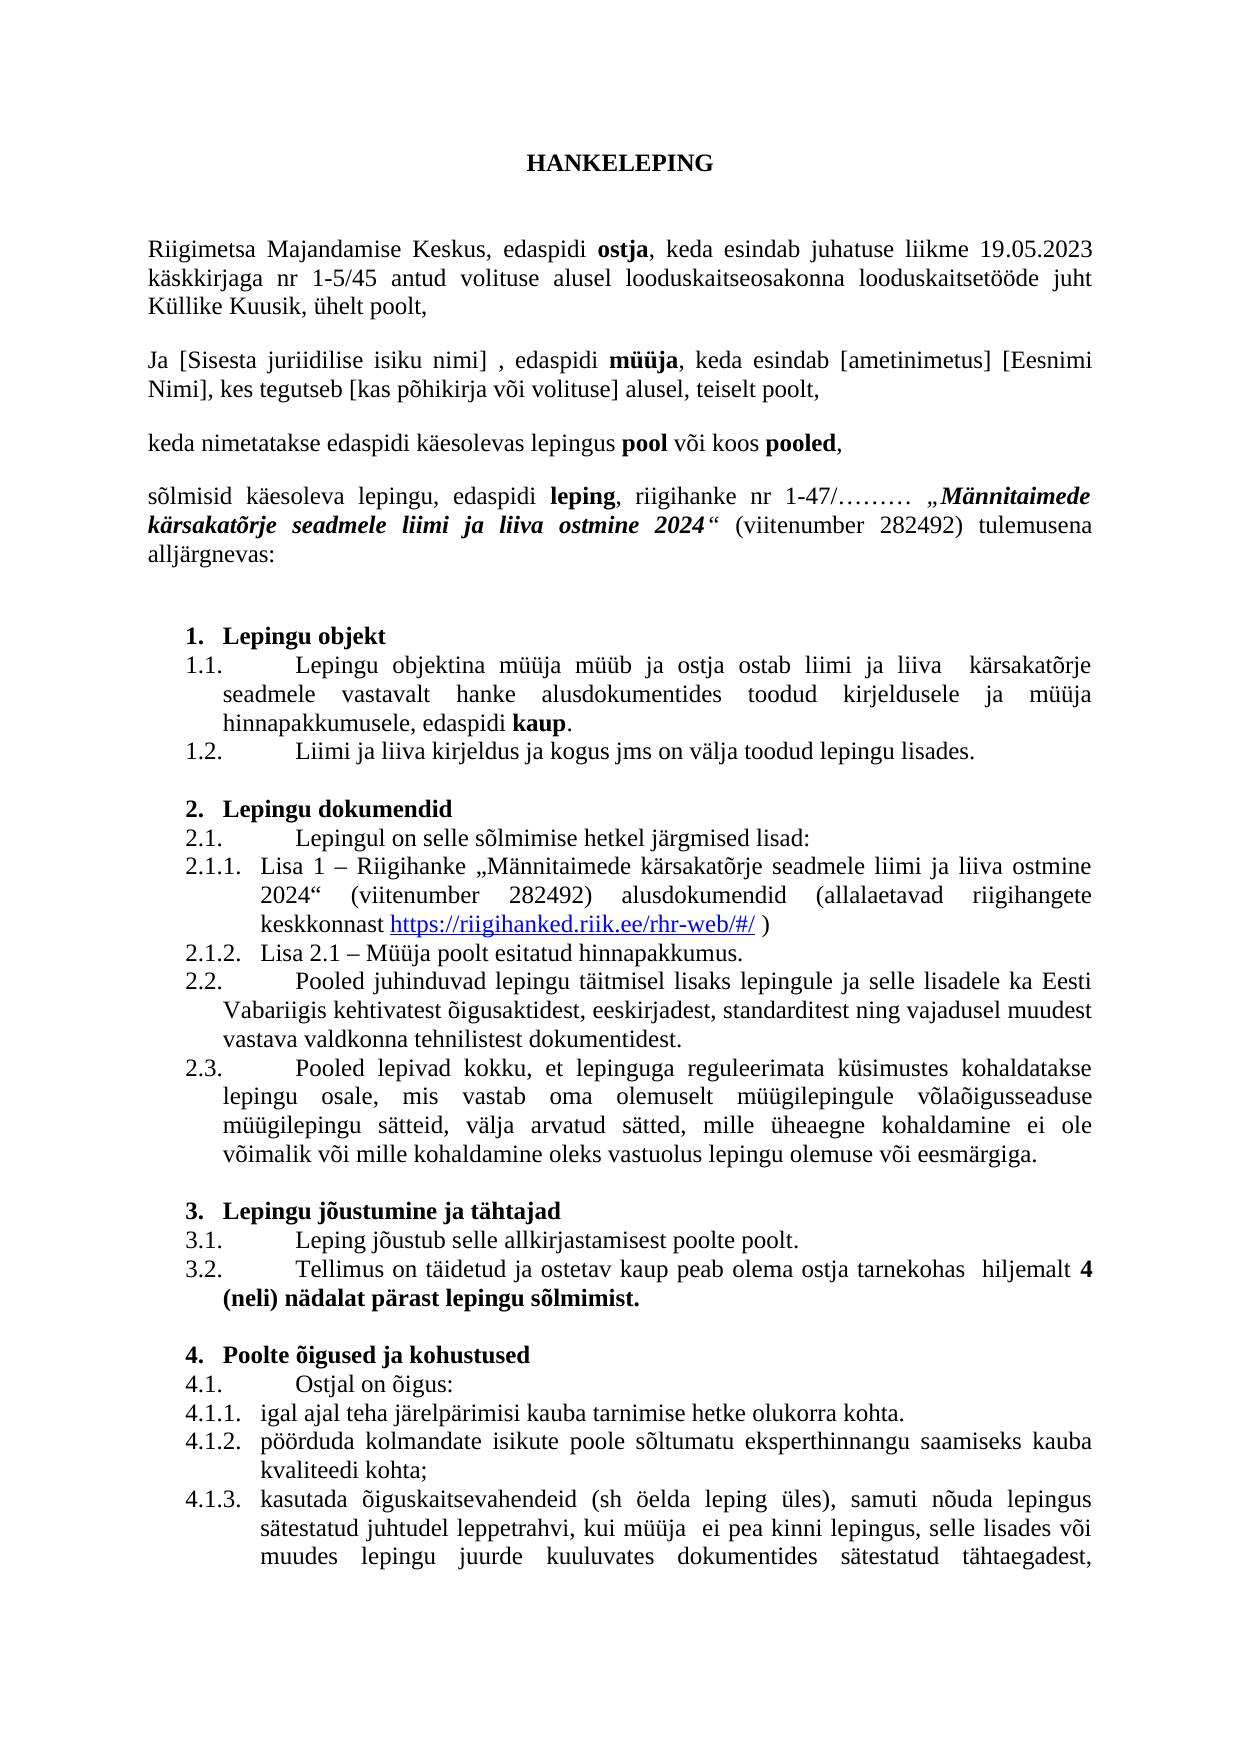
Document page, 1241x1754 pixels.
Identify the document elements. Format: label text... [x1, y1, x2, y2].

list Lepingu objekt [185, 621, 1093, 650]
text Ja , edaspidi müüja, keda esindab , kes tegutseb alusel, teiselt poolt, [148, 345, 1093, 403]
text sõlmisid käesoleva lepingu, edaspidi leping, riigihanke nr 1-47/……… „Männitaimede kärsakatõrje seadmele liimi ja liiva ostmine 2024“ (viitenumber 282492) tulemusena alljärgnevas: [148, 481, 1093, 568]
list pöörduda kolmandate isikute poole sõltumatu eksperthinnangu saamiseks kauba kvaliteedi kohta; [185, 1426, 1093, 1484]
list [185, 1484, 1093, 1570]
list Lisa 2.1 – Müüja poolt esitatud hinnapakkumus. [185, 938, 1093, 966]
list Pooled lepivad kokku, et lepinguga reguleerimata küsimustes kohaldatakse lepingu osale, mis vastab oma olemuselt müügilepingule võlaõigusseaduse müügilepingu sätteid, välja arvatud sätted, mille üheaegne kohaldamine ei ole võimalik või mille kohaldamine oleks vastuolus lepingu olemuse või eesmärgiga. [185, 1053, 1093, 1168]
list Liimi ja liiva kirjeldus ja kogus jms on välja toodud lepingu lisades. [185, 736, 1093, 765]
list Lepingu objektina müüja müüb ja ostja ostab liimi ja liiva kärsakatõrje seadmele vastavalt hanke alusdokumentides toodud kirjeldusele ja müüja hinnapakkumusele, edaspidi kaup. [185, 650, 1093, 736]
text keda nimetatakse edaspidi käesolevas lepingus pool või koos pooled, [148, 428, 1093, 456]
list Tellimus on täidetud ja ostetav kaup peab olema ostja tarnekohas hiljemalt 4 (neli) nädalat pärast lepingu sõlmimist. [185, 1254, 1093, 1311]
list Leping jõustub selle allkirjastamisest poolte poolt. [185, 1225, 1093, 1254]
list Poolte õigused ja kohustused [185, 1340, 1093, 1369]
list Lepingu jõustumine ja tähtajad [185, 1196, 1093, 1225]
text HANKELEPING [148, 148, 1093, 176]
list igal ajal teha järelpärimisi kauba tarnimise hetke olukorra kohta. [185, 1398, 1093, 1426]
list Lepingul on selle sõlmimise hetkel järgmised lisad: [185, 823, 1093, 851]
list Ostjal on õigus: [185, 1369, 1093, 1398]
text Riigimetsa Majandamise Keskus, edaspidi ostja, keda esindab juhatuse liikme 19.05.2023 käskkirjaga nr 1-5/45 antud volituse alusel looduskaitseosakonna looduskaitsetööde juht Küllike Kuusik, ühelt poolt, [148, 234, 1093, 320]
list Lepingu dokumendid [185, 794, 1093, 823]
list Lisa 1 – Riigihanke „Männitaimede kärsakatõrje seadmele liimi ja liiva ostmine 2024“ (viitenumber 282492) alusdokumendid (allalaetavad riigihangete keskkonnast https://riigihanked.riik.ee/rhr-web/#/ ) [185, 851, 1093, 938]
list Pooled juhinduvad lepingu täitmisel lisaks lepingule ja selle lisadele ka Eesti Vabariigis kehtivatest õigusaktidest, eeskirjadest, standarditest ning vajadusel muudest vastava valdkonna tehnilistest dokumentidest. [185, 966, 1093, 1053]
